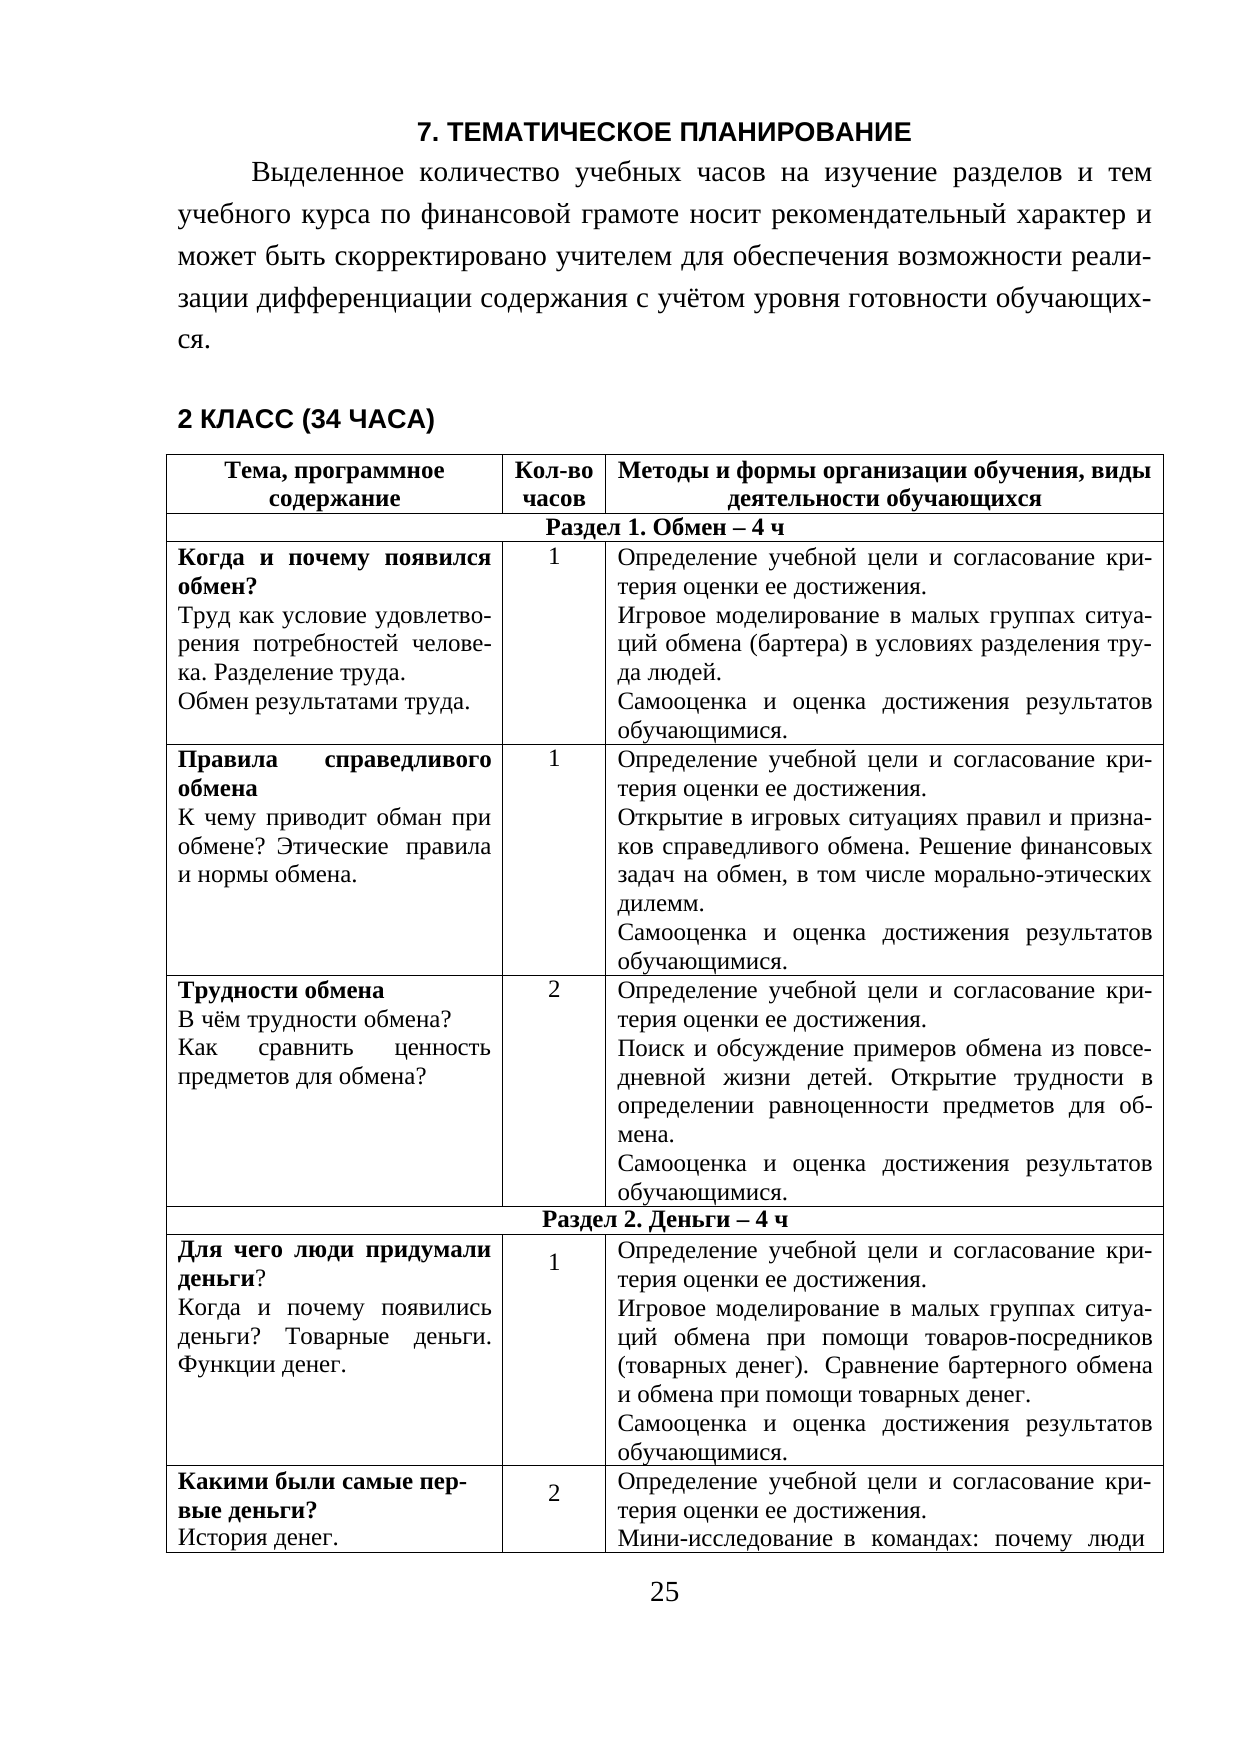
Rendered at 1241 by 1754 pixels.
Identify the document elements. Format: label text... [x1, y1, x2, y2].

table_cell Определение учебной цели и согласование кри- терия оценки ее достижения. Игровое моделирование в малых группах ситуа- ций обмена при помощи товаров-посредников (товарных денег). Сравнение бартерного обмена и обмена при помощи товарных денег. Самооценка и оценка достижения результатов обучающимися. [606, 1235, 1163, 1465]
table_cell Какими были самые пер- вые деньги? История денег. [167, 1466, 502, 1552]
table_cell Правила справедливого обмена К чему приводит обман при обмене? Этические правила и нормы обмена. [167, 745, 502, 974]
table_cell Раздел 2. Деньги – 4 ч [167, 1207, 1163, 1234]
table_header Методы и формы организации обучения, виды деятельности обучающихся [606, 455, 1163, 513]
table_cell Для чего люди придумали деньги? Когда и почему появились деньги? Товарные деньги. Функции денег. [167, 1235, 502, 1465]
table_cell Определение учебной цели и согласование кри- терия оценки ее достижения. Поиск и обсуждение примеров обмена из повсе- дневной жизни детей. Открытие трудности в определении равноценности предметов для об- мена. Самооценка и оценка достижения результатов обучающимися. [606, 976, 1163, 1206]
list ТЕМАТИЧЕСКОЕ ПЛАНИРОВАНИЕ [417, 116, 1176, 147]
table_header Тема, программное содержание [167, 455, 502, 513]
table_cell 1 [503, 542, 605, 743]
table_cell Определение учебной цели и согласование кри- терия оценки ее достижения. Открытие в игровых ситуациях правил и призна- ков справедливого обмена. Решение финансовых задач на обмен, в том числе морально-этических дилемм. Самооценка и оценка достижения результатов обучающимися. [606, 745, 1163, 974]
table_cell 1 [503, 1235, 605, 1465]
table_header Кол-во часов [503, 455, 605, 513]
text Выделенное количество учебных часов на изучение разделов и тем учебного курса по финансовой грамоте носит рекомендательный характер и может быть скорректировано учителем для обеспечения возможности реали- зации дифференциации содержания с учётом уровня готовности обучающих- ся. [177, 154, 1153, 355]
table_cell 2 [503, 976, 605, 1206]
list КЛАСС (34 ЧАСА) [177, 403, 1176, 434]
table_cell 1 [503, 745, 605, 974]
table_cell Когда и почему появился обмен? Труд как условие удовлетво- рения потребностей челове- ка. Разделение труда. Обмен результатами труда. [167, 542, 502, 743]
table_cell Определение учебной цели и согласование кри- терия оценки ее достижения. Мини-исследование в командах: почему люди [606, 1466, 1163, 1552]
table_cell Определение учебной цели и согласование кри- терия оценки ее достижения. Игровое моделирование в малых группах ситуа- ций обмена (бартера) в условиях разделения тру- да людей. Самооценка и оценка достижения результатов обучающимися. [606, 542, 1163, 743]
table_cell 2 [503, 1466, 605, 1552]
table_cell Раздел 1. Обмен – 4 ч [167, 514, 1163, 541]
table_cell Трудности обмена В чём трудности обмена? Как сравнить ценность предметов для обмена? [167, 976, 502, 1206]
